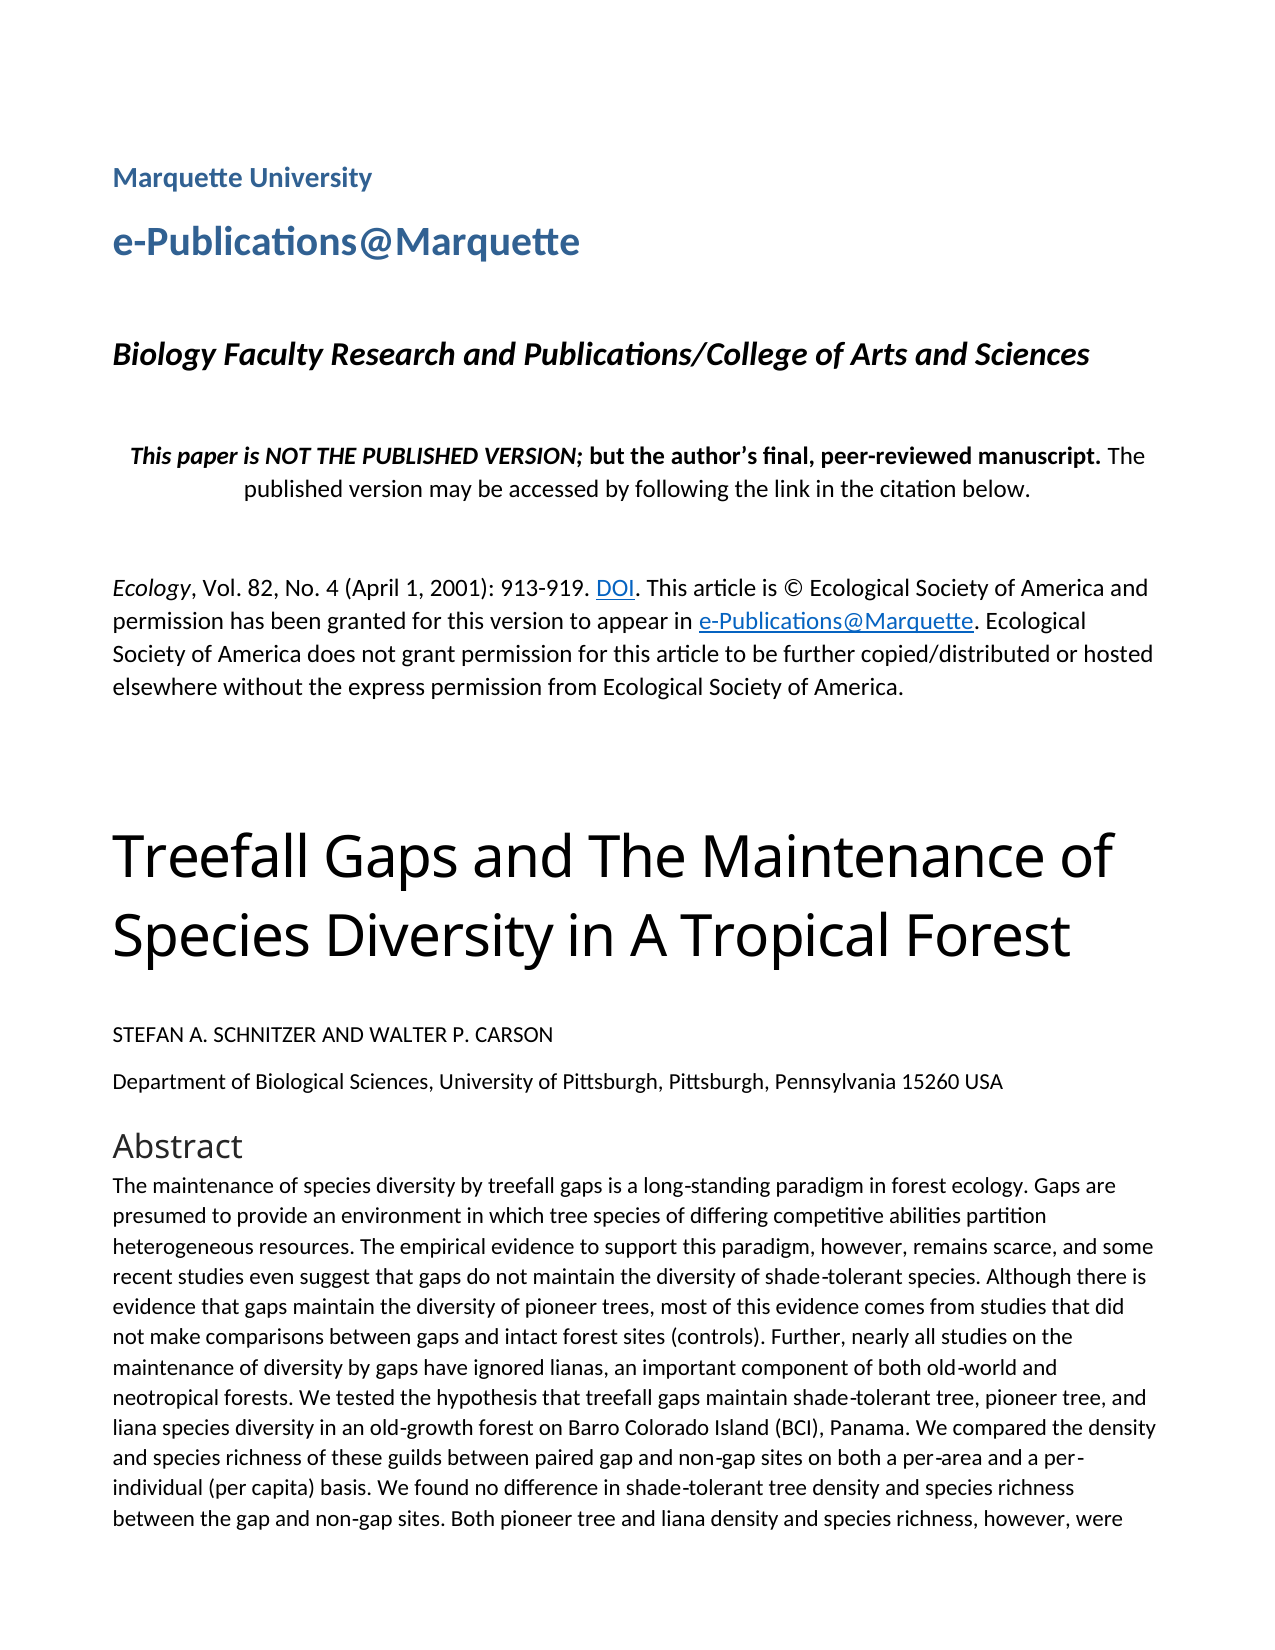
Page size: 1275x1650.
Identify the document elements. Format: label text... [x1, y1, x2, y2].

text Marquette University [112, 159, 1162, 195]
text This paper is NOT THE PUBLISHED VERSION; but the author’s final, peer-reviewed manuscript. The published version may be accessed by following the link in the citation below. [112, 440, 1162, 504]
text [112, 1171, 1162, 1532]
text Biology Faculty Research and Publications/College of Arts and Sciences [112, 333, 1162, 374]
title Treefall Gaps and The Maintenance of Species Diversity in A Tropical Forest [112, 814, 1162, 973]
subtitle Abstract [112, 1122, 1162, 1168]
text Ecology, Vol. 82, No. 4 (April 1, 2001): 913-919. DOI. This article is © Ecological Society of America and permission has been granted for this version to appear in e-Publications@Marquette. Ecological Society of America does not grant permission for this article to be further copied/distributed or hosted elsewhere without the express permission from Ecological Society of America. [112, 572, 1162, 702]
text Department of Biological Sciences, University of Pittsburgh, Pittsburgh, Pennsylvania 15260 USA [112, 1067, 1162, 1095]
text STEFAN A. SCHNITZER AND WALTER P. CARSON [112, 1020, 1162, 1048]
text e-Publications@Marquette [112, 214, 1162, 265]
